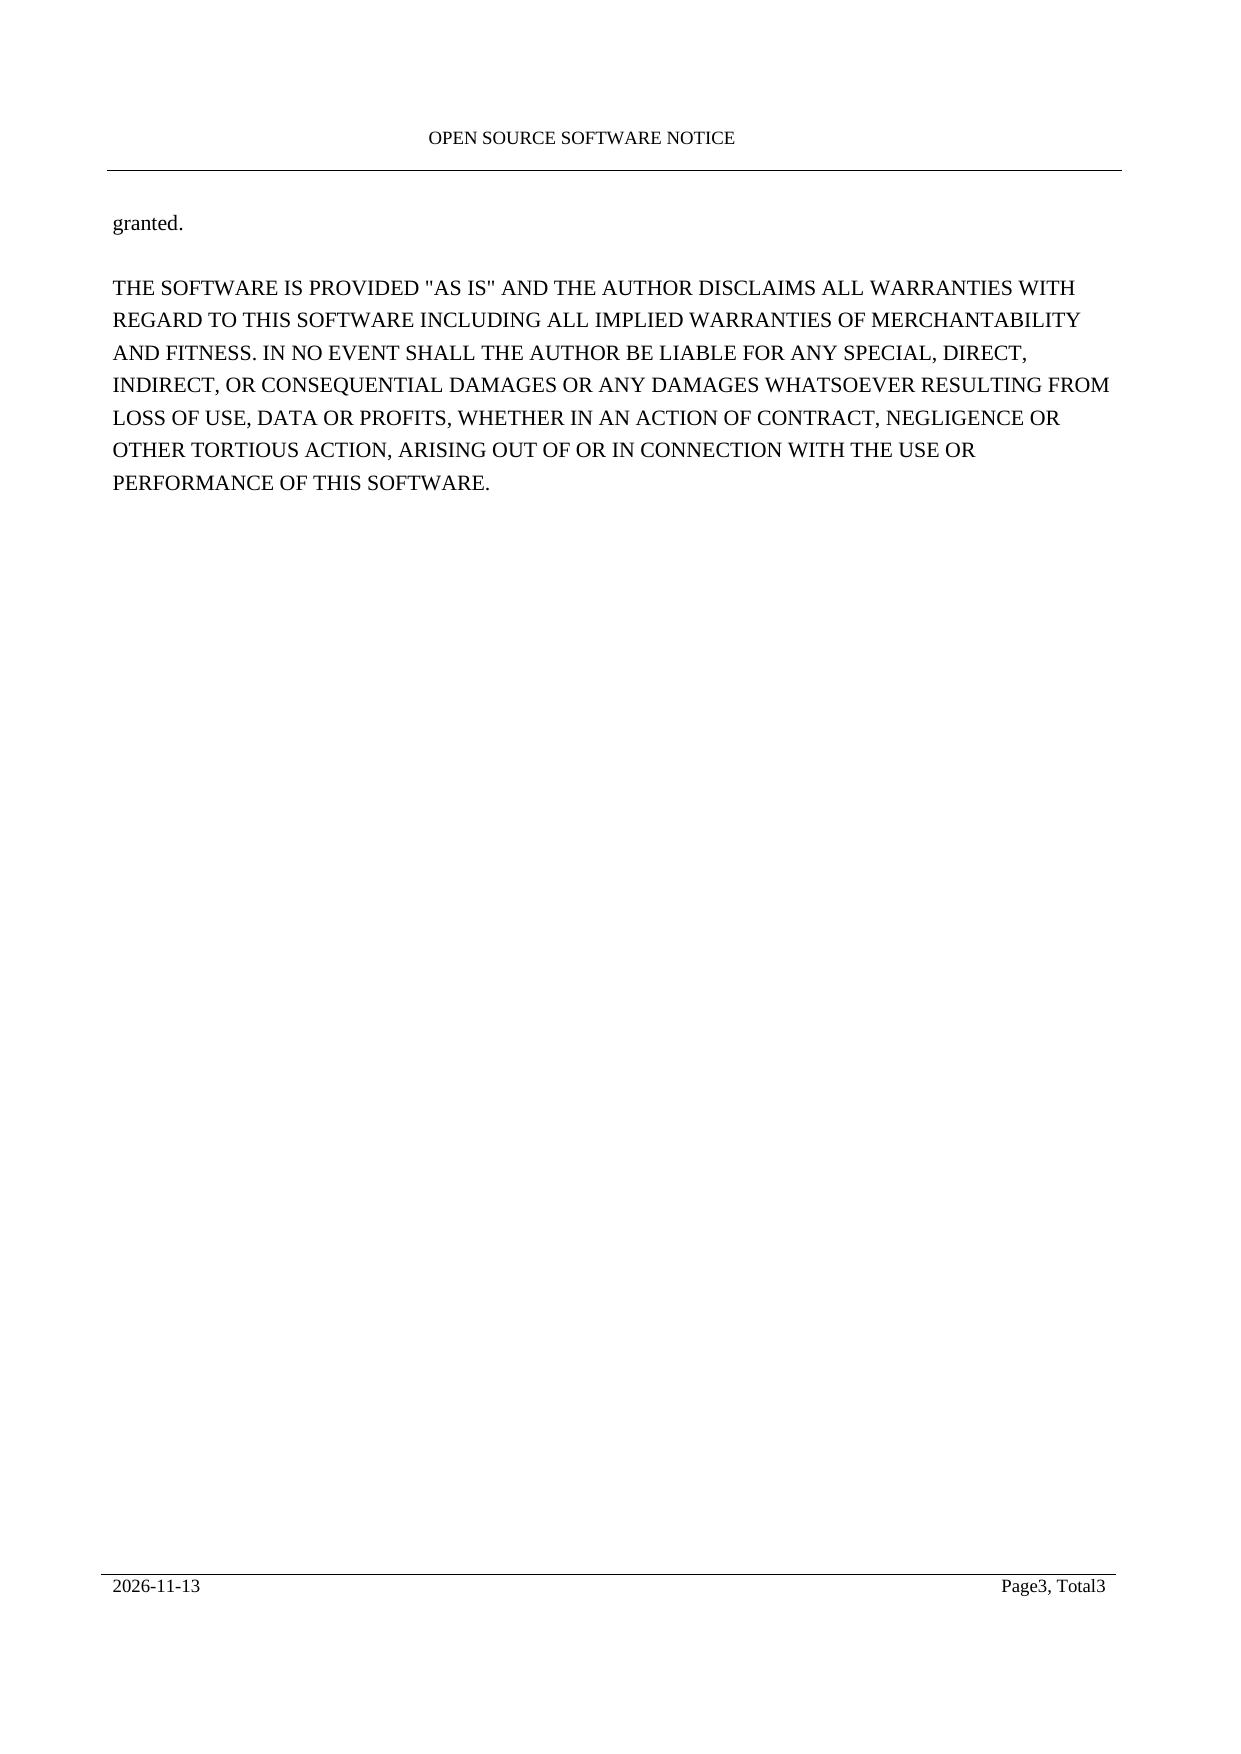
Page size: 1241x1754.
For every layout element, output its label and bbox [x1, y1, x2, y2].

text [112, 206, 1128, 531]
